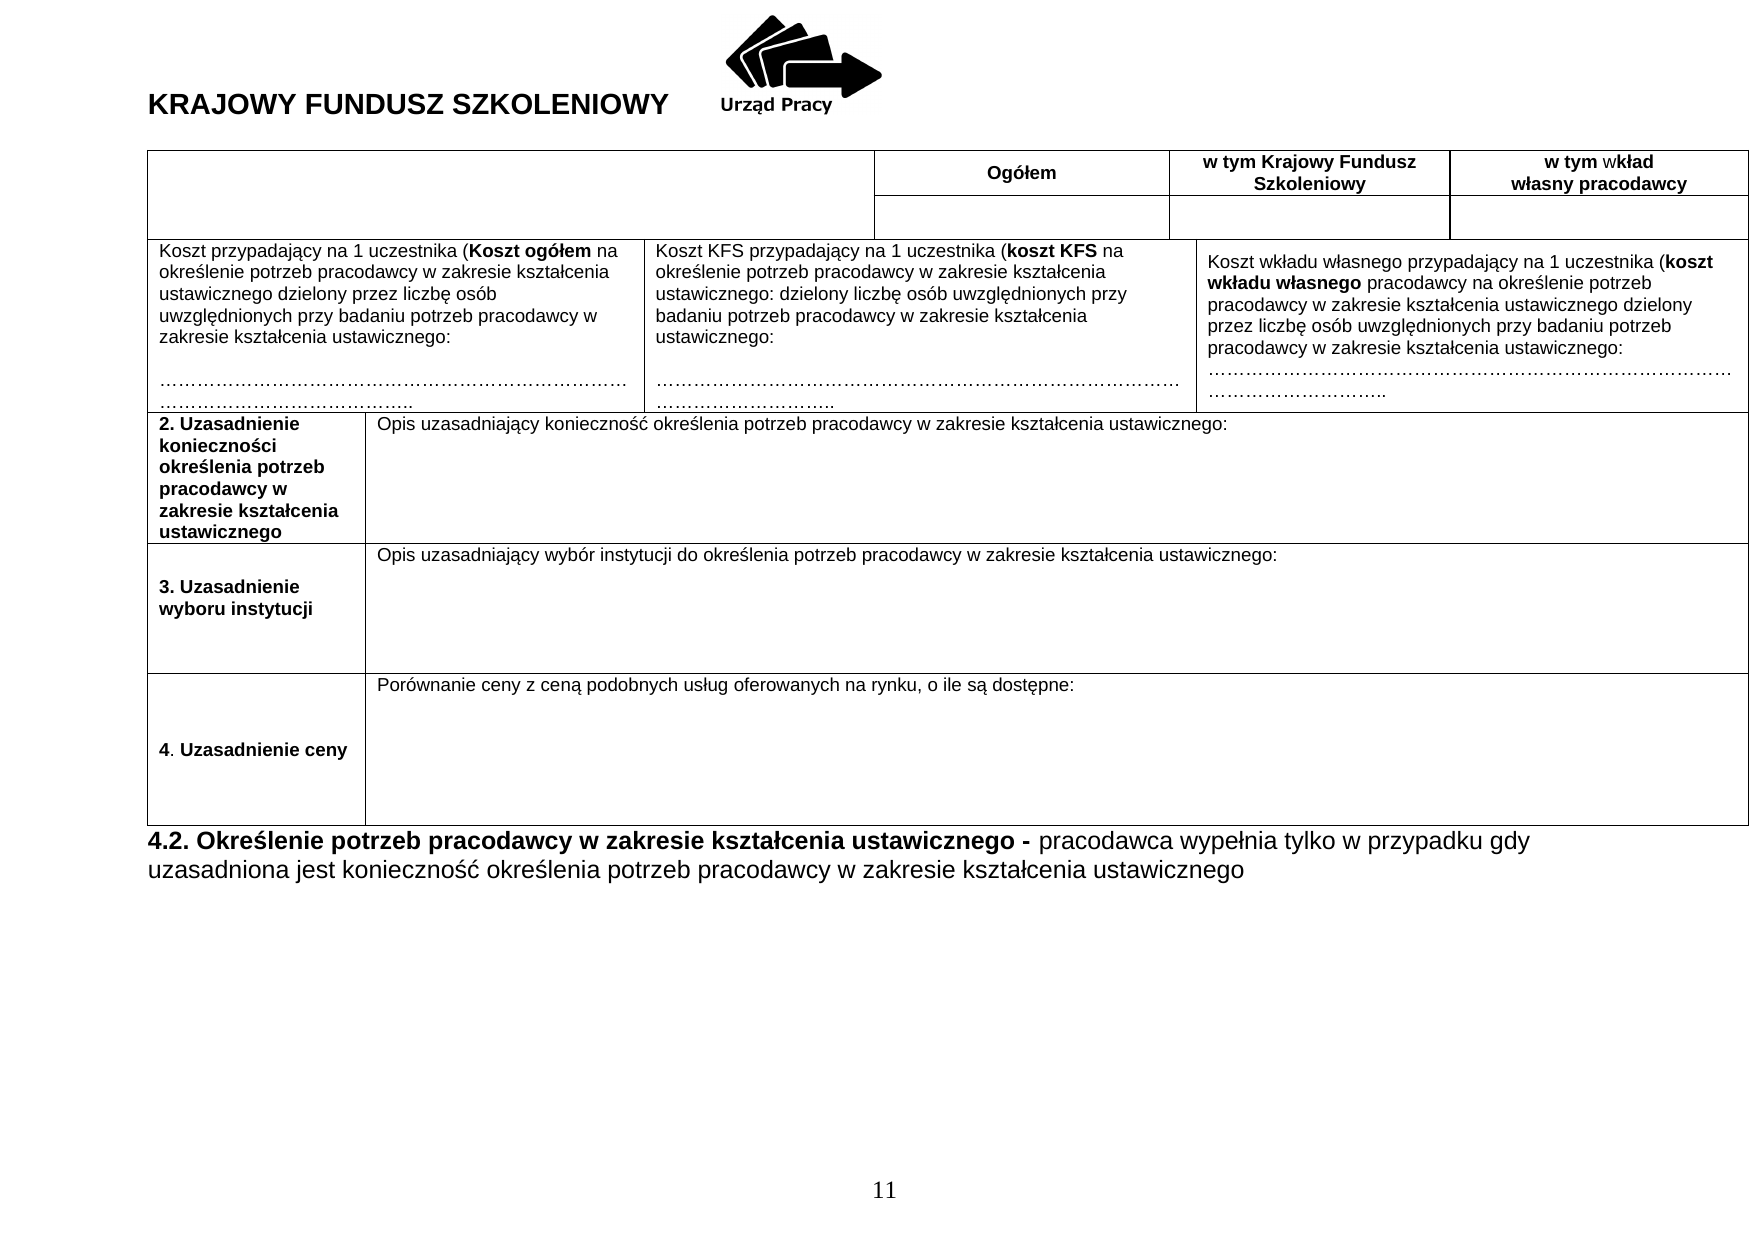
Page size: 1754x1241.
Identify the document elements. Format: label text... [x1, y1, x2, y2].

table_cell Porównanie ceny z ceną podobnych usług oferowanych na rynku, o ile są dostępne: [366, 674, 1748, 825]
table_cell [1170, 196, 1449, 239]
table_cell w tym Krajowy Fundusz Szkoleniowy [1170, 151, 1449, 194]
table_cell Opis uzasadniający konieczność określenia potrzeb pracodawcy w zakresie kształcenia ustawicznego: [366, 413, 1748, 543]
table_cell 3. Uzasadnienie wyboru instytucji [148, 544, 365, 673]
table_cell Ogółem [875, 151, 1169, 194]
table_cell 2. Uzasadnienie konieczności określenia potrzeb pracodawcy w zakresie kształcenia ustawicznego [148, 413, 365, 543]
table_cell Koszt przypadający na 1 uczestnika (Koszt ogółem na określenie potrzeb pracodawcy w zakresie kształcenia ustawicznego dzielony przez liczbę osób uwzględnionych przy badaniu potrzeb pracodawcy w zakresie kształcenia ustawicznego: …………………………………………………………………………………………………….. [148, 240, 644, 412]
table_cell Opis uzasadniający wybór instytucji do określenia potrzeb pracodawcy w zakresie kształcenia ustawicznego: [366, 544, 1748, 673]
table_cell Koszt KFS przypadający na 1 uczestnika (koszt KFS na określenie potrzeb pracodawcy w zakresie kształcenia ustawicznego: dzielony liczbę osób uwzględnionych przy badaniu potrzeb pracodawcy w zakresie kształcenia ustawicznego: ………………………………………………………………………………………………….. [645, 240, 1196, 412]
table_cell [1451, 196, 1748, 239]
table_cell 4. Uzasadnienie ceny [148, 674, 365, 825]
text 4.2. Określenie potrzeb pracodawcy w zakresie kształcenia ustawicznego - pracodawca wypełnia tylko w przypadku gdy uzasadniona jest konieczność określenia potrzeb pracodawcy w zakresie kształcenia ustawicznego [148, 826, 1621, 883]
table_cell Koszt wkładu własnego przypadający na 1 uczestnika (koszt wkładu własnego pracodawcy na określenie potrzeb pracodawcy w zakresie kształcenia ustawicznego dzielony przez liczbę osób uwzględnionych przy badaniu potrzeb pracodawcy w zakresie kształcenia ustawicznego: ………………………………………………………………………………………………….. [1197, 240, 1748, 412]
table_cell [875, 196, 1169, 239]
picture [721, 14, 883, 115]
table_cell w tym wkład własny pracodawcy [1451, 151, 1748, 194]
